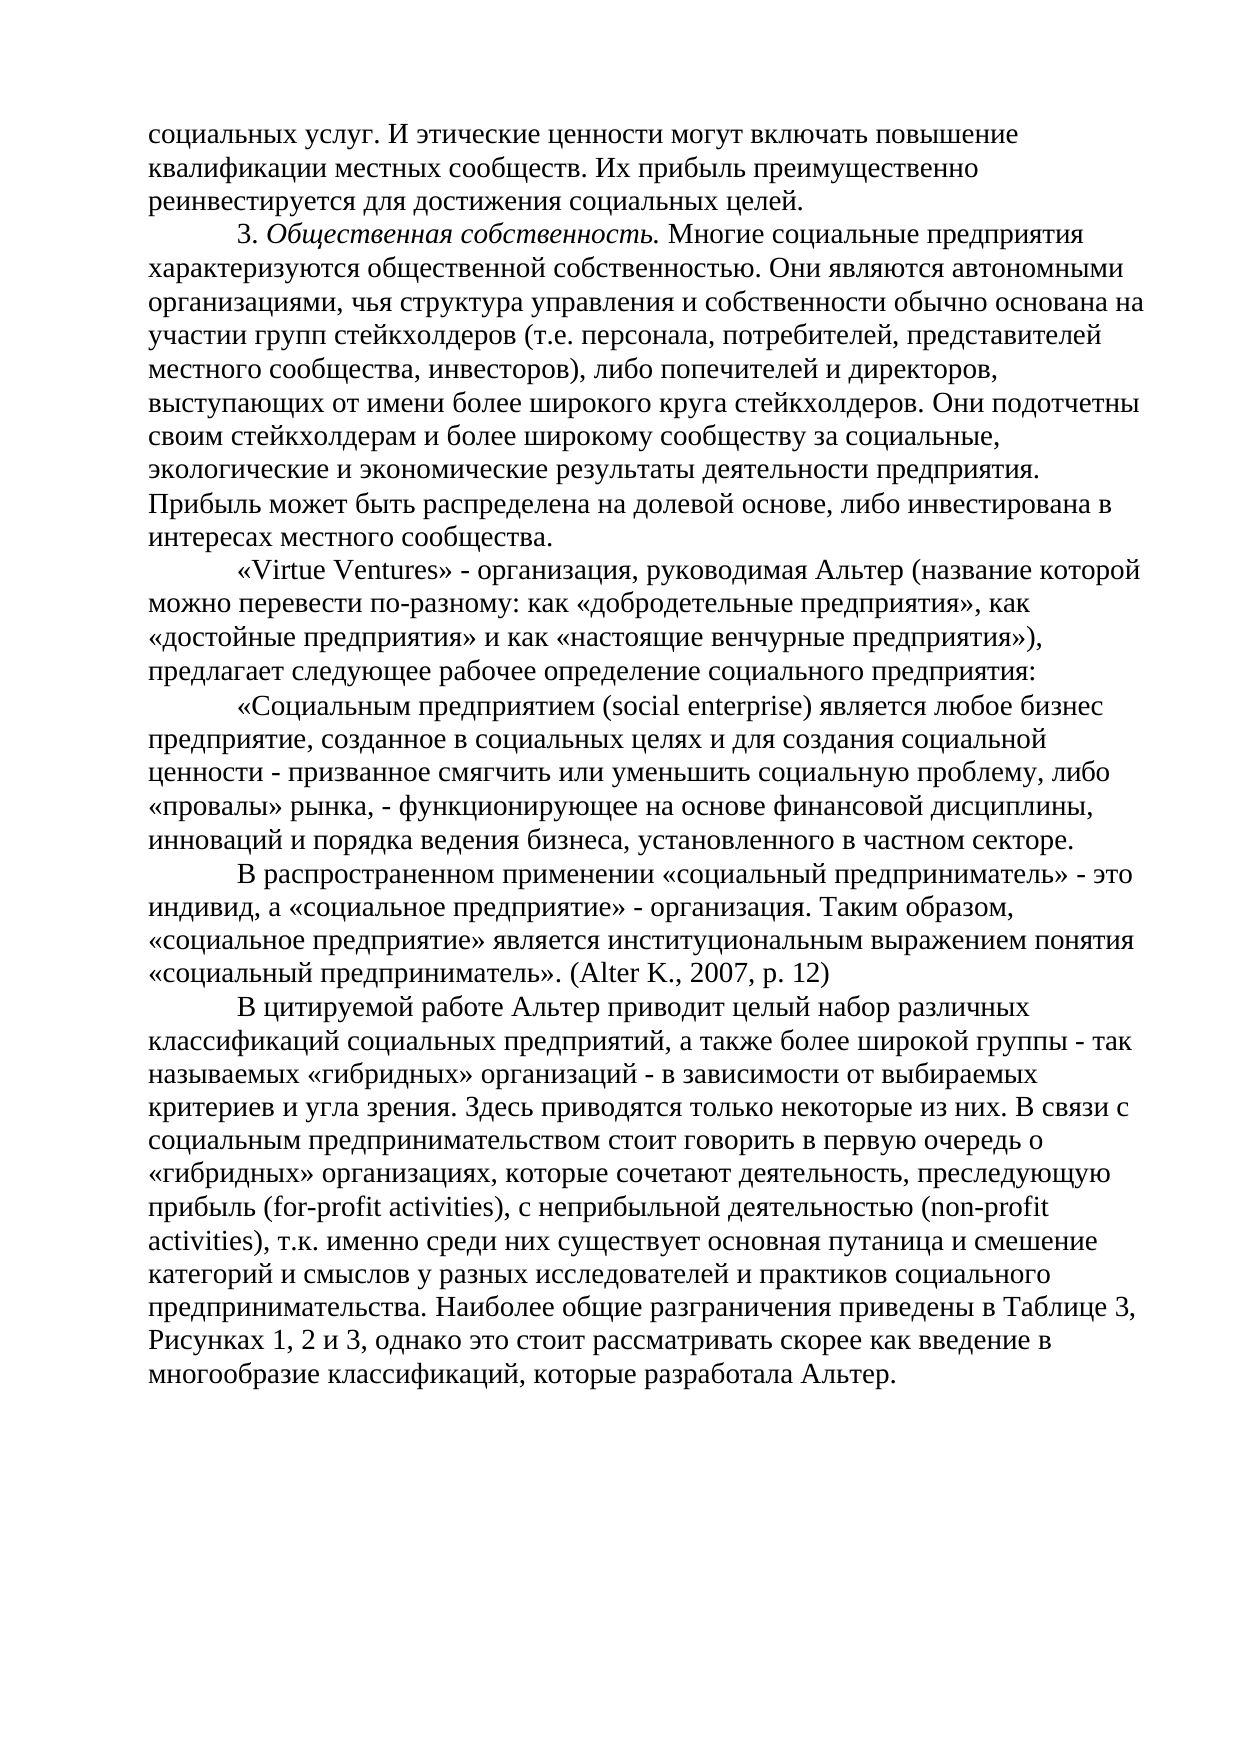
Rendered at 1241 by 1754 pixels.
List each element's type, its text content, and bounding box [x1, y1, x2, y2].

text Прибыль может быть распределена на долевой основе, либо инвестирована в интересах местного сообщества. [148, 486, 1192, 553]
text «достойные предприятия» и как «настоящие венчурные предприятия»), предлагает следующее рабочее определение социального предприятия: [148, 619, 1152, 687]
text выступающих от имени более широкого круга стейкхолдеров. Они подотчетны своим стейкхолдерам и более широкому сообществу за социальные, [148, 385, 1192, 452]
text Рисунках 1, 2 и 3, однако это стоит рассматривать скорее как введение в многообразие классификаций, которые разработала Альтер. [148, 1322, 1192, 1389]
text предпринимательства. Наиболее общие разграничения приведены в Таблице 3, [148, 1290, 1192, 1322]
text «социальный предприниматель». (Alter K., 2007, p. 12) [148, 956, 1192, 989]
text «провалы» рынка, - функционирующее на основе финансовой дисциплины, инноваций и порядка ведения бизнеса, установленного в частном секторе. [148, 788, 1192, 856]
text характеризуются общественной собственностью. Они являются автономными организациями, чья структура управления и собственности обычно основана на участии групп стейкхолдеров (т.е. персонала, потребителей, представителей местного сообщества, инвесторов), либо попечителей и директоров, [148, 250, 1192, 384]
text «гибридных» организациях, которые сочетают деятельность, преследующую прибыль (for-profit activities), с неприбыльной деятельностью (non-profit activities), т.к. именно среди них существует основная путаница и смешение категорий и смыслов у разных исследователей и практиков социального [148, 1156, 1152, 1290]
text социальных услуг. И этические ценности могут включать повышение квалификации местных сообществ. Их прибыль преимущественно [148, 117, 1152, 184]
list Общественная собственность. Многие социальные предприятия [237, 217, 1192, 250]
text В цитируемой работе Альтер приводит целый набор различных [237, 989, 1192, 1023]
text экологические и экономические результаты деятельности предприятия. [148, 452, 1192, 485]
text В распространенном применении «социальный предприниматель» - это индивид, а «социальное предприятие» - организация. Таким образом, [148, 857, 1151, 922]
text «социальное предприятие» является институциональным выражением понятия [148, 922, 1192, 956]
text критериев и угла зрения. Здесь приводятся только некоторые из них. В связи с социальным предпринимательством стоит говорить в первую очередь о [148, 1090, 1192, 1156]
text «Virtue Ventures» - организация, руководимая Альтер (название которой можно перевести по-разному: как «добродетельные предприятия», как [148, 553, 1192, 619]
text ценности - призванное смягчить или уменьшить социальную проблему, либо [148, 755, 1192, 788]
text реинвестируется для достижения социальных целей. [148, 184, 1192, 217]
text классификаций социальных предприятий, а также более широкой группы - так называемых «гибридных» организаций - в зависимости от выбираемых [148, 1023, 1192, 1090]
text «Социальным предприятием (social enterprise) является любое бизнес предприятие, созданное в социальных целях и для создания социальной [148, 688, 1192, 755]
